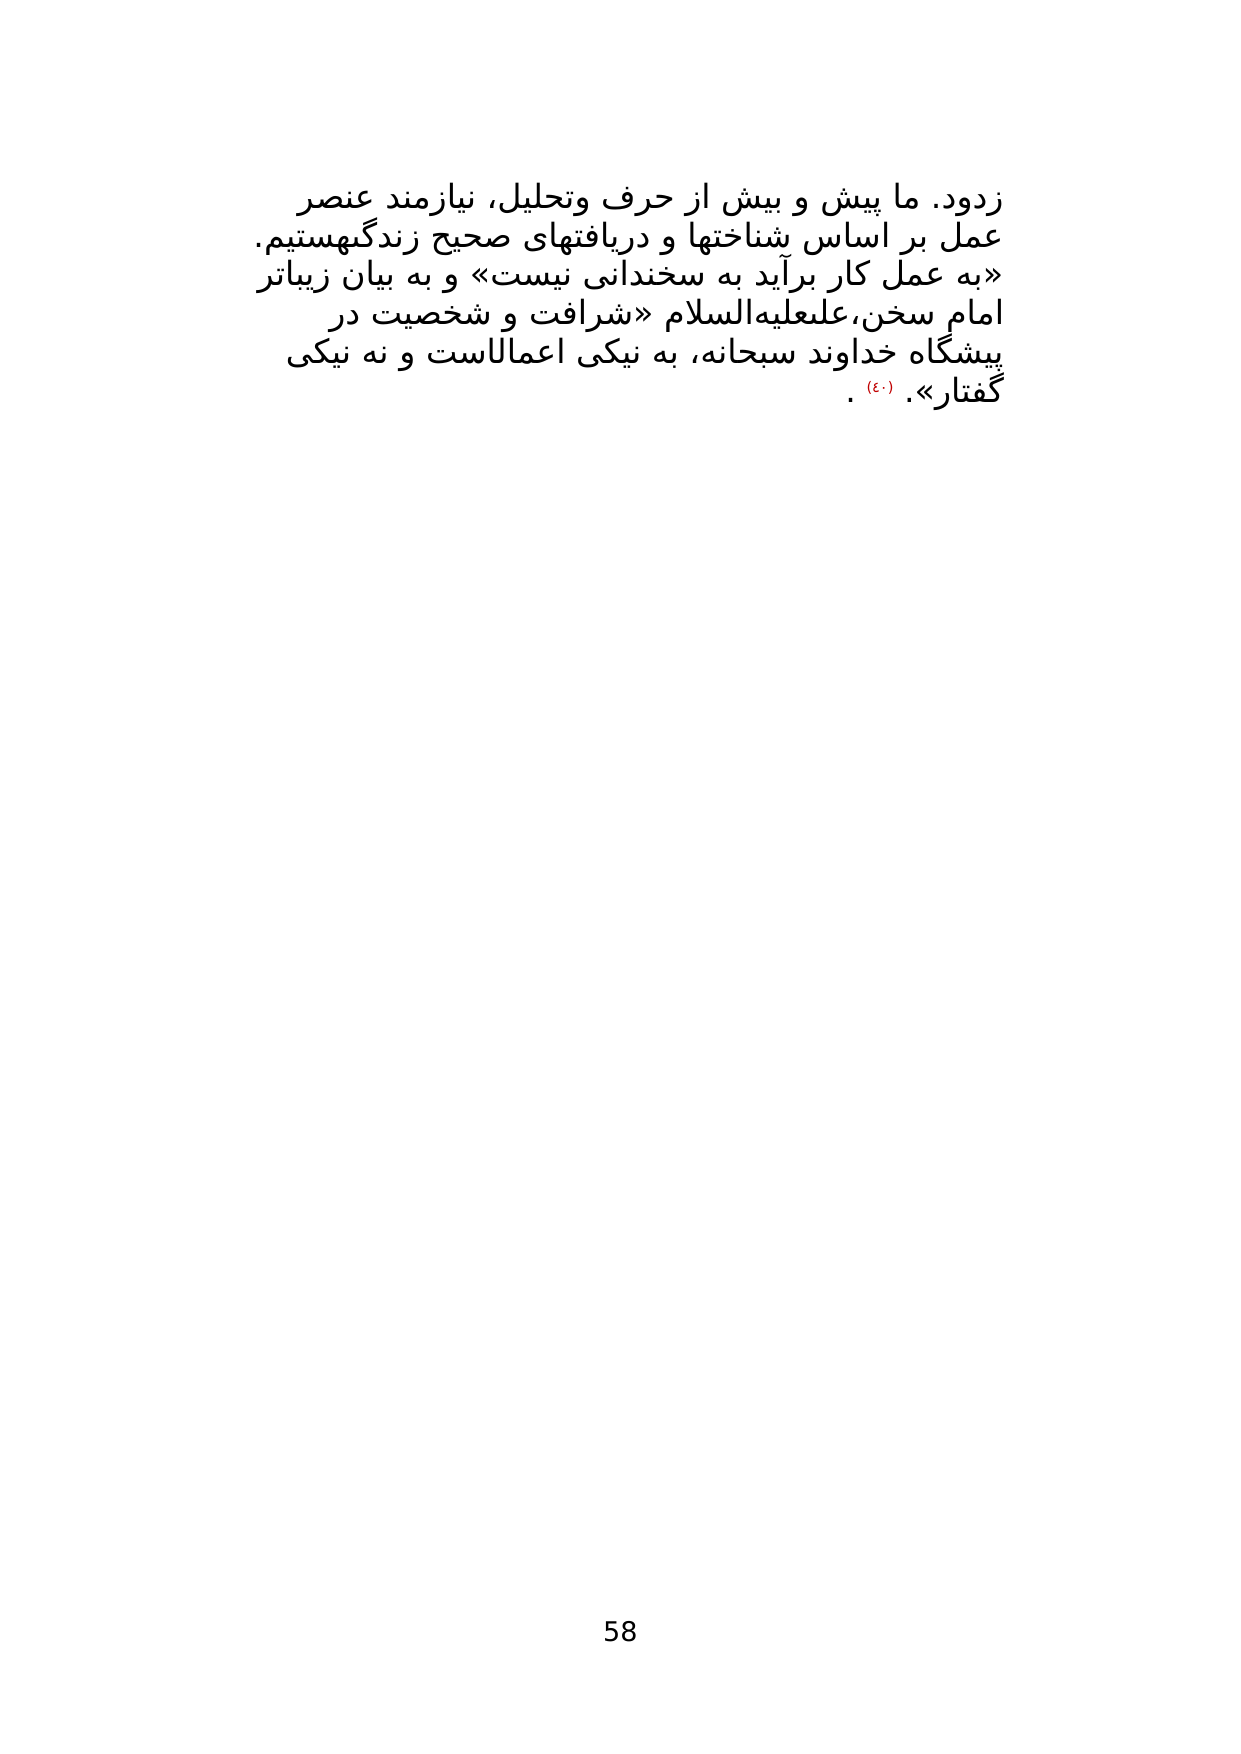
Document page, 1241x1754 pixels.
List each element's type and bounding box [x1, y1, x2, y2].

text [236, 177, 1004, 410]
